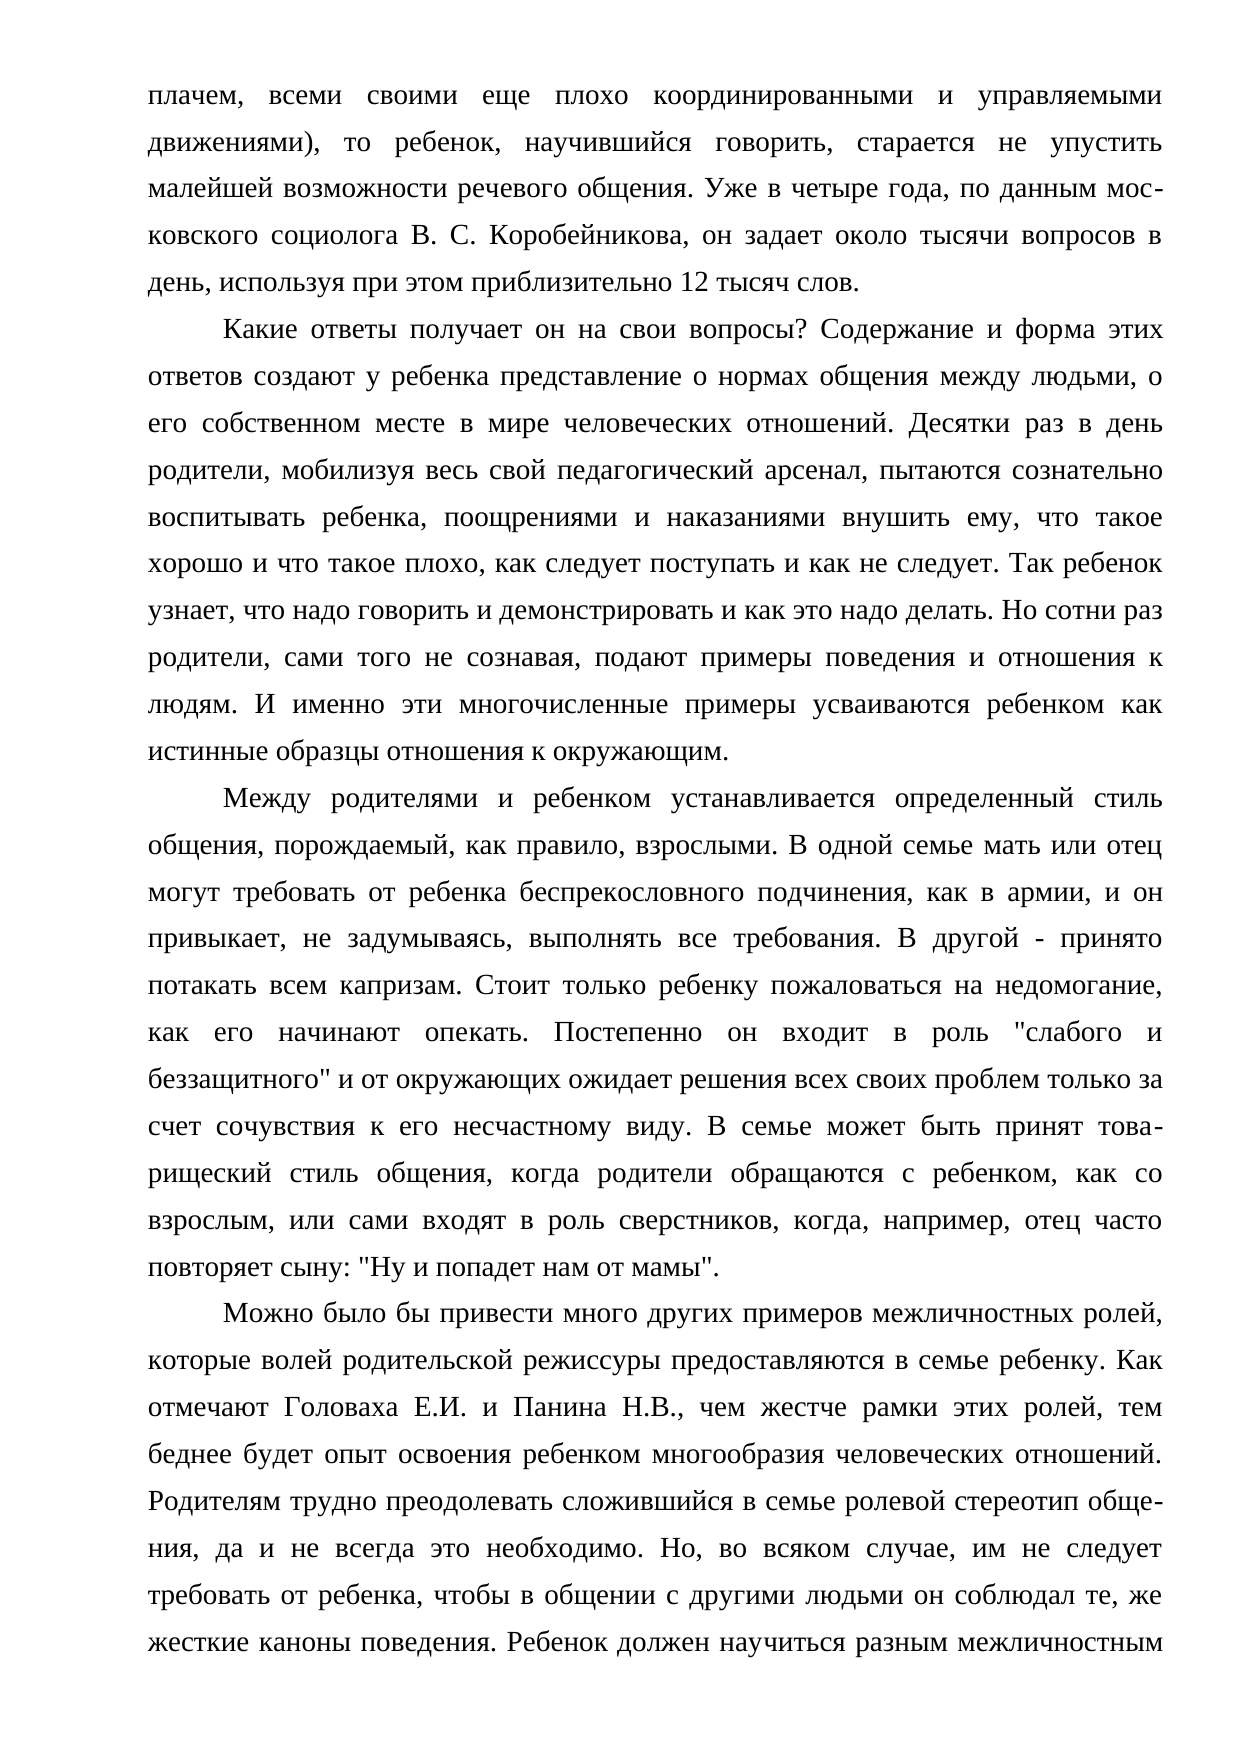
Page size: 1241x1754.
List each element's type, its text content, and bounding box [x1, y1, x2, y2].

text Между родителями и ребенком устанавливается определенный стиль общения, порождаемый, как правило, взрослыми. В одной семье мать или отец могут требовать от ребенка беспрекословного подчинения, как в армии, и он привыкает, не задумываясь, выполнять все требования. В другой - принято потакать всем капризам. Стоит только ребенку пожаловаться на недомогание, как его начинают опекать. Постепенно он входит в роль "слабого и беззащитного" и от окружающих ожидает решения всех своих проблем только за счет сочувствия к его несчастному виду. В семье может быть принят товарищеский стиль общения, когда родители обращаются с ребенком, как со взрослым, или сами входят в роль сверстников, когда, например, отец часто повторяет сыну: "Ну и попадет нам от мамы". [148, 780, 1163, 1282]
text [148, 77, 1163, 298]
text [148, 1296, 1163, 1657]
text Какие ответы получает он на свои вопросы? Содержание и форма этих ответов создают у ребенка представление о нормах общения между людьми, о его собственном месте в мире человеческих отношений. Десятки раз в день родители, мобилизуя весь свой педагогический арсенал, пытаются сознательно воспитывать ребенка, поощрениями и наказаниями внушить ему, что такое хорошо и что такое плохо, как следует поступать и как не следует. Так ребенок узнает, что надо говорить и демонстрировать и как это надо делать. Но сотни раз родители, сами того не сознавая, подают примеры поведения и отношения к людям. И именно эти многочисленные примеры усваиваются ребенком как истинные образцы отношения к окружающим. [148, 311, 1163, 767]
